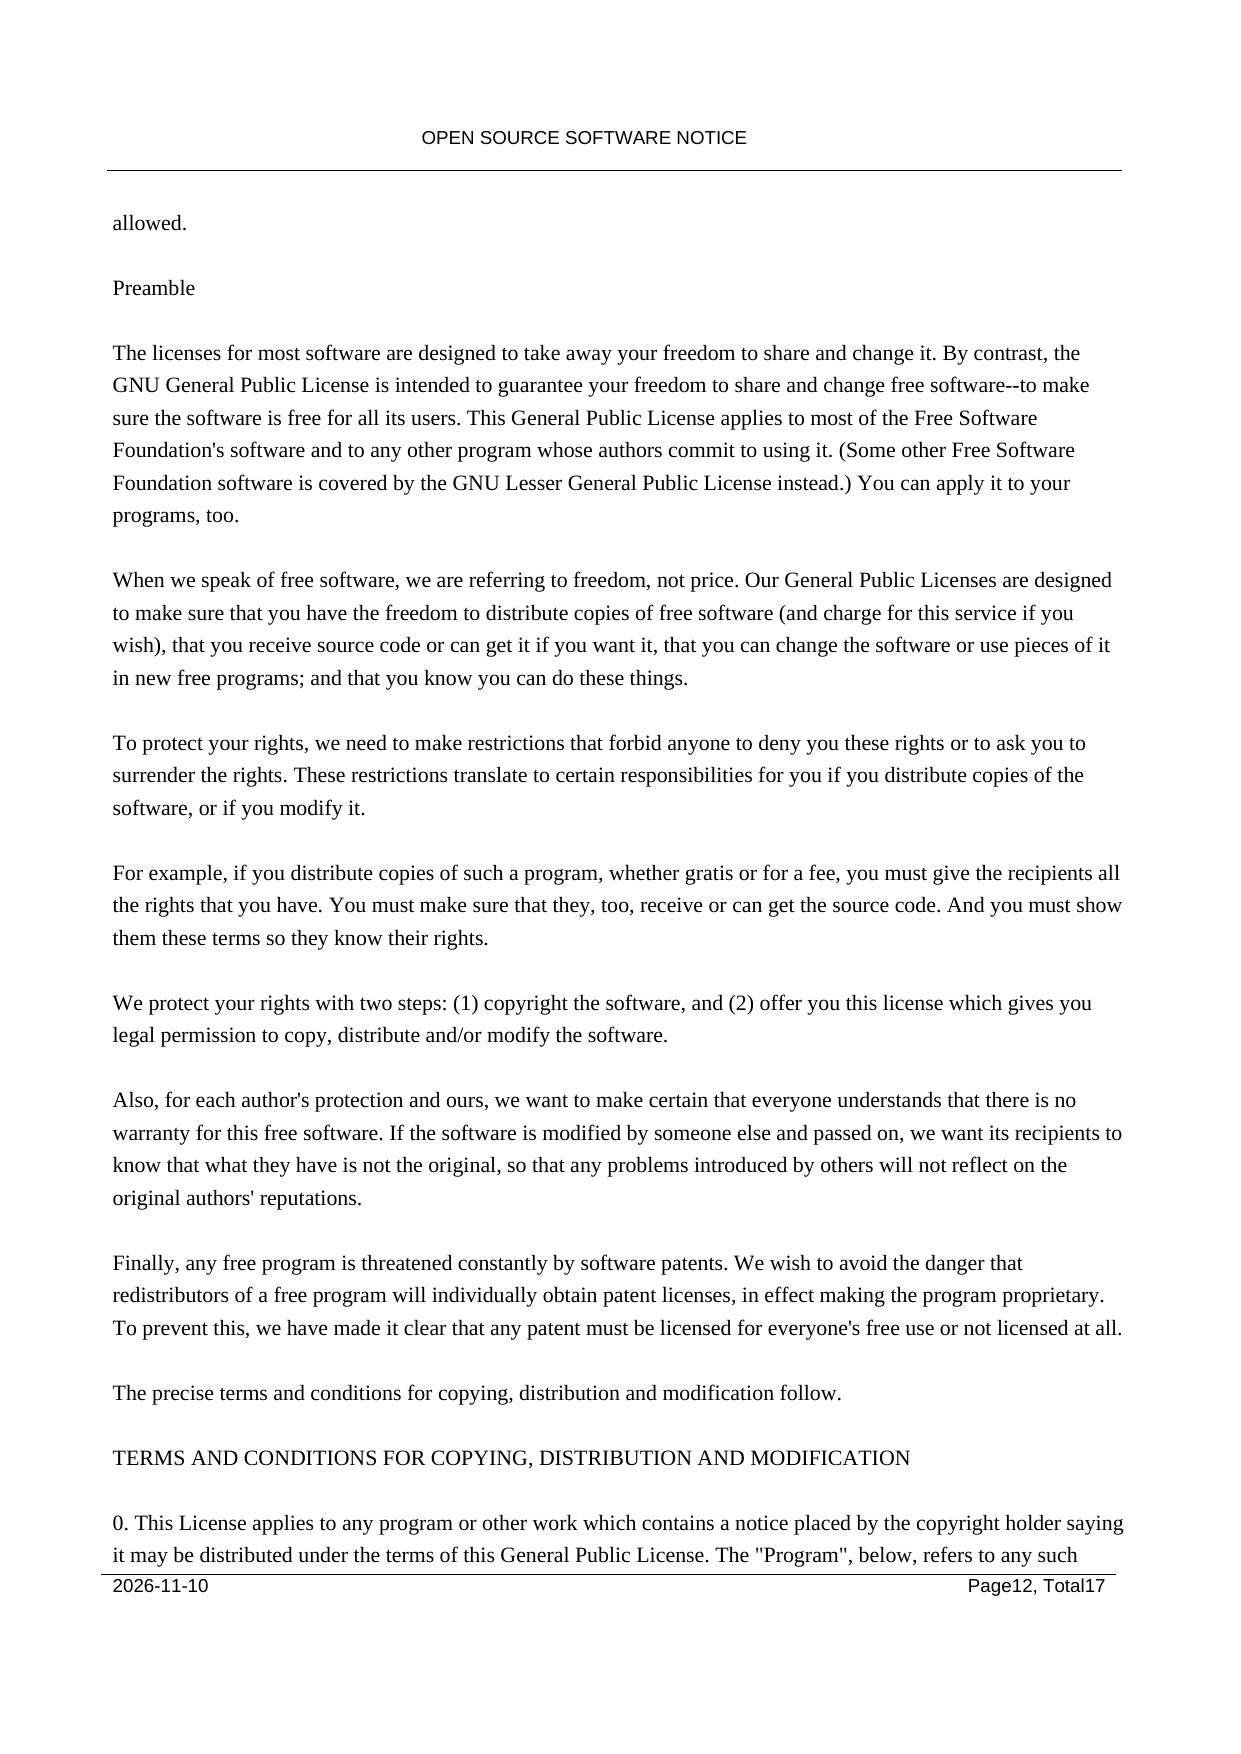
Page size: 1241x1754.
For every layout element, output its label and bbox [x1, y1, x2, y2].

text [112, 206, 1128, 1571]
